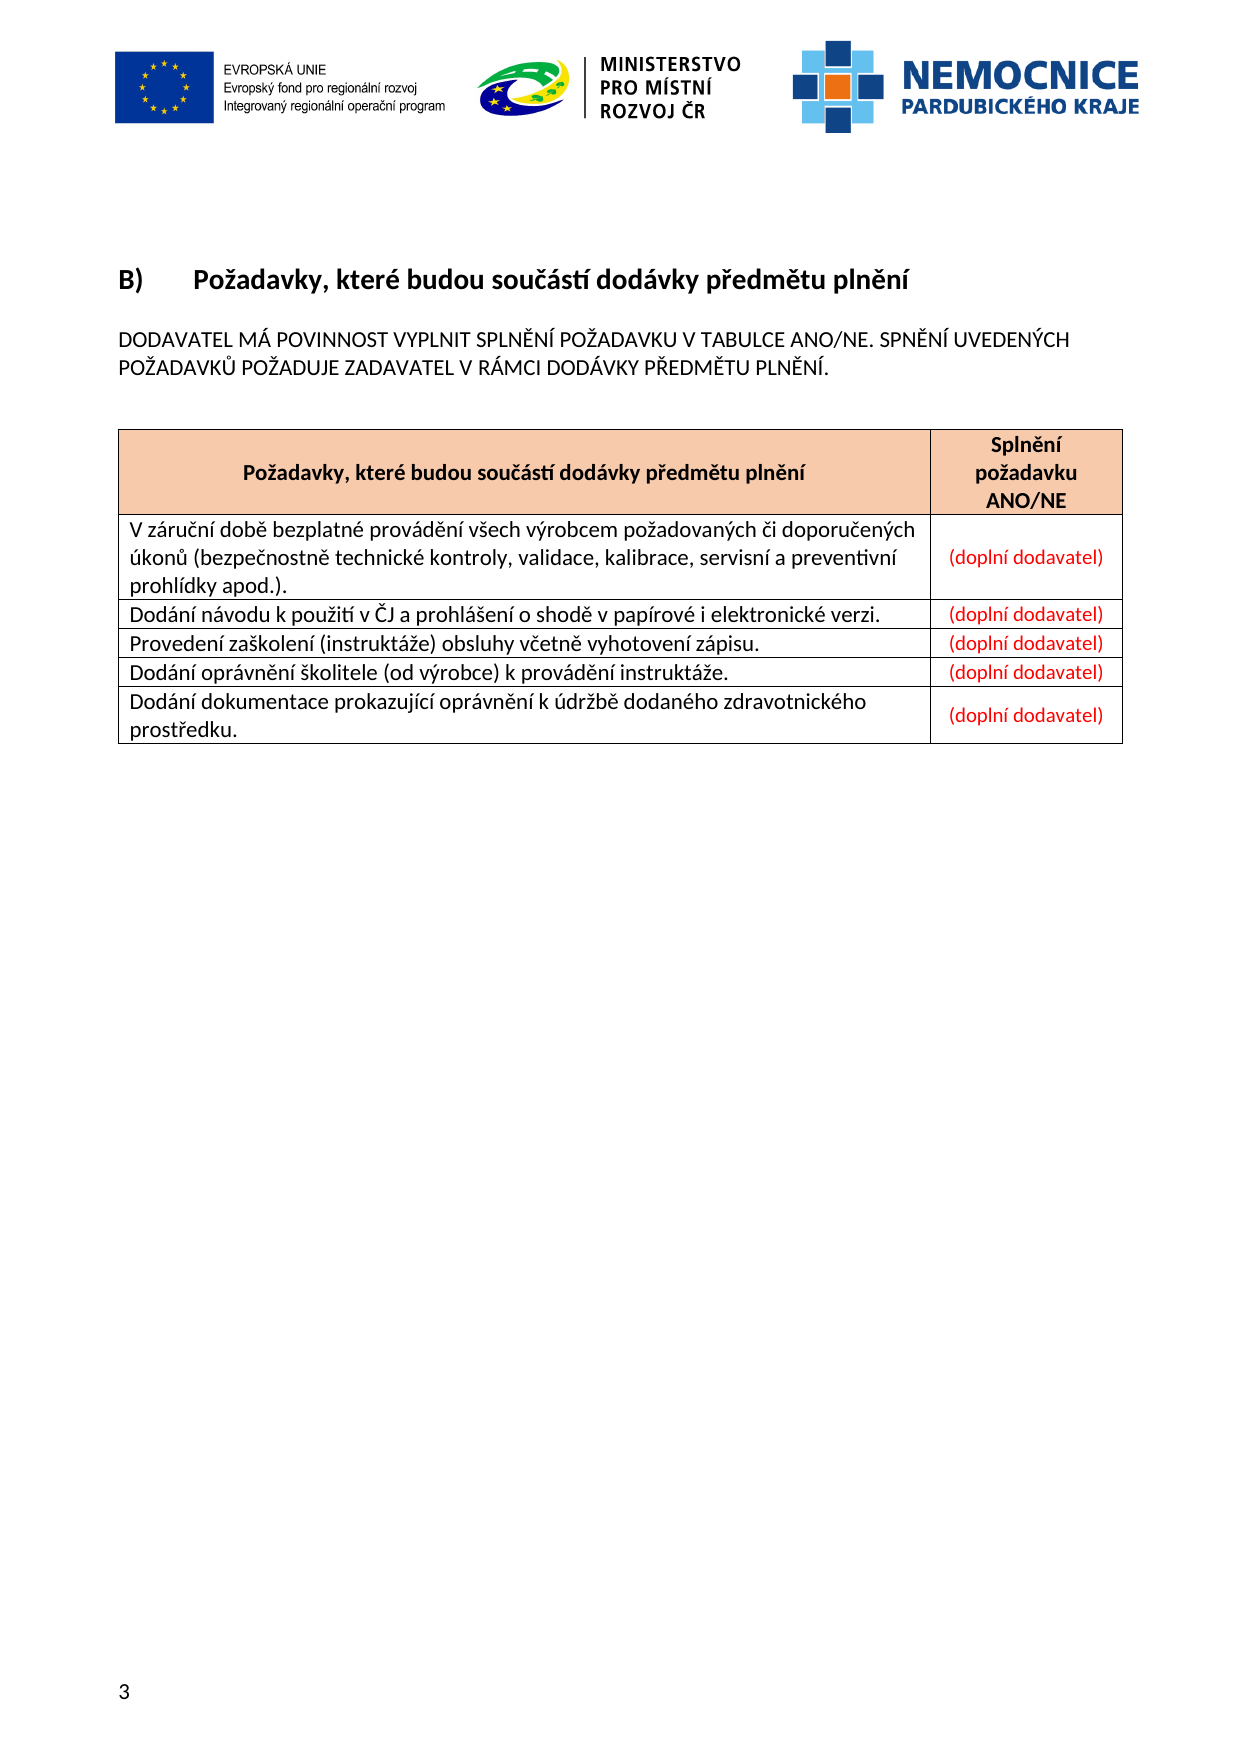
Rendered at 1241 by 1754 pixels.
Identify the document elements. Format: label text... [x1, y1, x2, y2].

table_header Požadavky, které budou součástí dodávky předmětu plnění [119, 430, 930, 514]
table_cell V záruční době bezplatné provádění všech výrobcem požadovaných či doporučených úkonů (bezpečnostně technické kontroly, validace, kalibrace, servisní a preventivní prohlídky apod.). [119, 515, 930, 599]
table_cell (doplní dodavatel) [931, 600, 1122, 628]
picture [93, 27, 762, 147]
table_cell (doplní dodavatel) [931, 687, 1122, 743]
picture [791, 39, 1139, 134]
table_header Splnění požadavku ANO/NE [931, 430, 1122, 514]
table_cell Dodání dokumentace prokazující oprávnění k údržbě dodaného zdravotnického prostředku. [119, 687, 930, 743]
table_cell Dodání návodu k použití v ČJ a prohlášení o shodě v papírové i elektronické verzi. [119, 600, 930, 628]
table_cell (doplní dodavatel) [931, 515, 1122, 599]
text DODAVATEL MÁ POVINNOST VYPLNIT SPLNĚNÍ POŽADAVKU V TABULCE ANO/NE. SPNĚNÍ UVEDENÝCH POŽADAVKŮ POŽADUJE ZADAVATEL V RÁMCI DODÁVKY PŘEDMĚTU PLNĚNÍ. [118, 325, 1122, 381]
list Požadavky, které budou součástí dodávky předmětu plnění [118, 261, 1122, 297]
table_cell Provedení zaškolení (instruktáže) obsluhy včetně vyhotovení zápisu. [119, 629, 930, 657]
table_cell (doplní dodavatel) [931, 658, 1122, 686]
table_cell (doplní dodavatel) [931, 629, 1122, 657]
table_cell Dodání oprávnění školitele (od výrobce) k provádění instruktáže. [119, 658, 930, 686]
